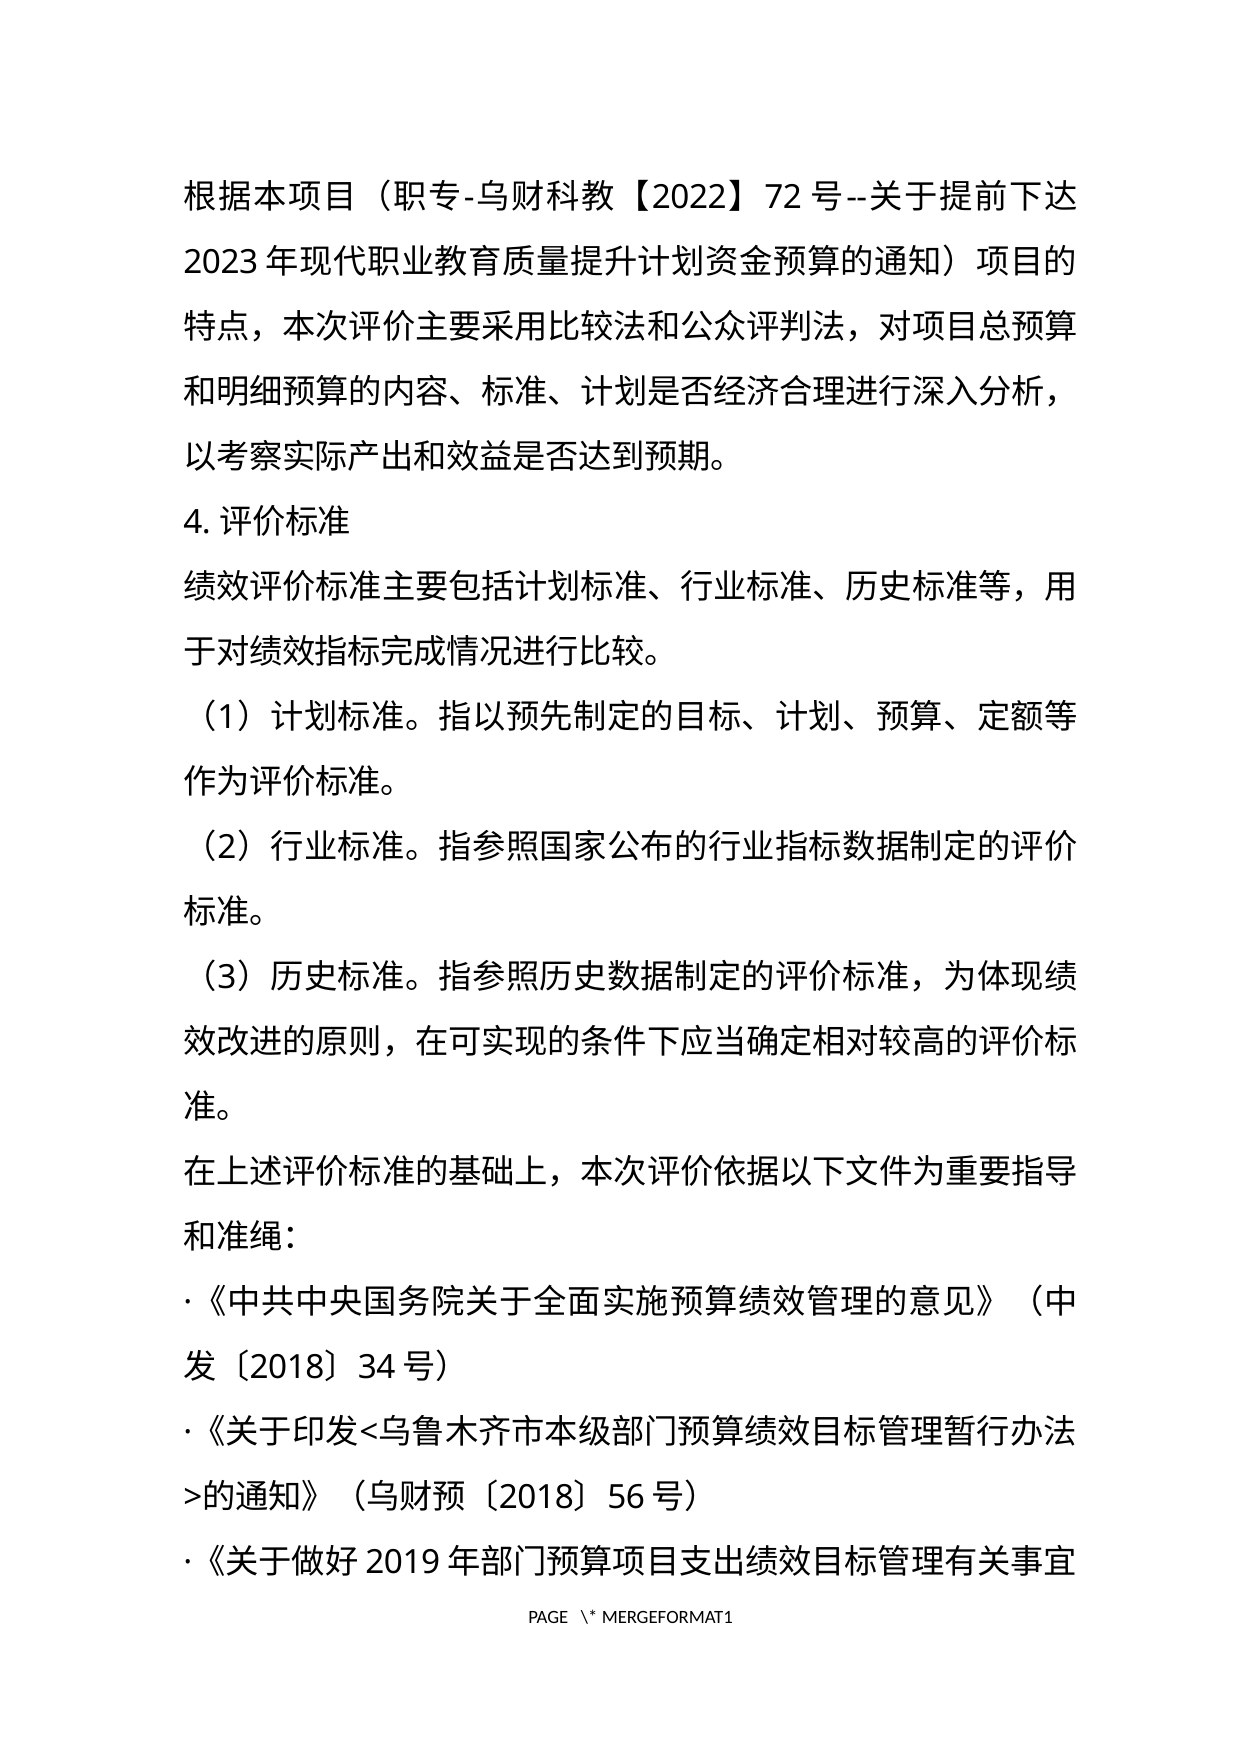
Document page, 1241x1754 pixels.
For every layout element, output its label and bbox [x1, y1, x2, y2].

text [183, 162, 1078, 1592]
